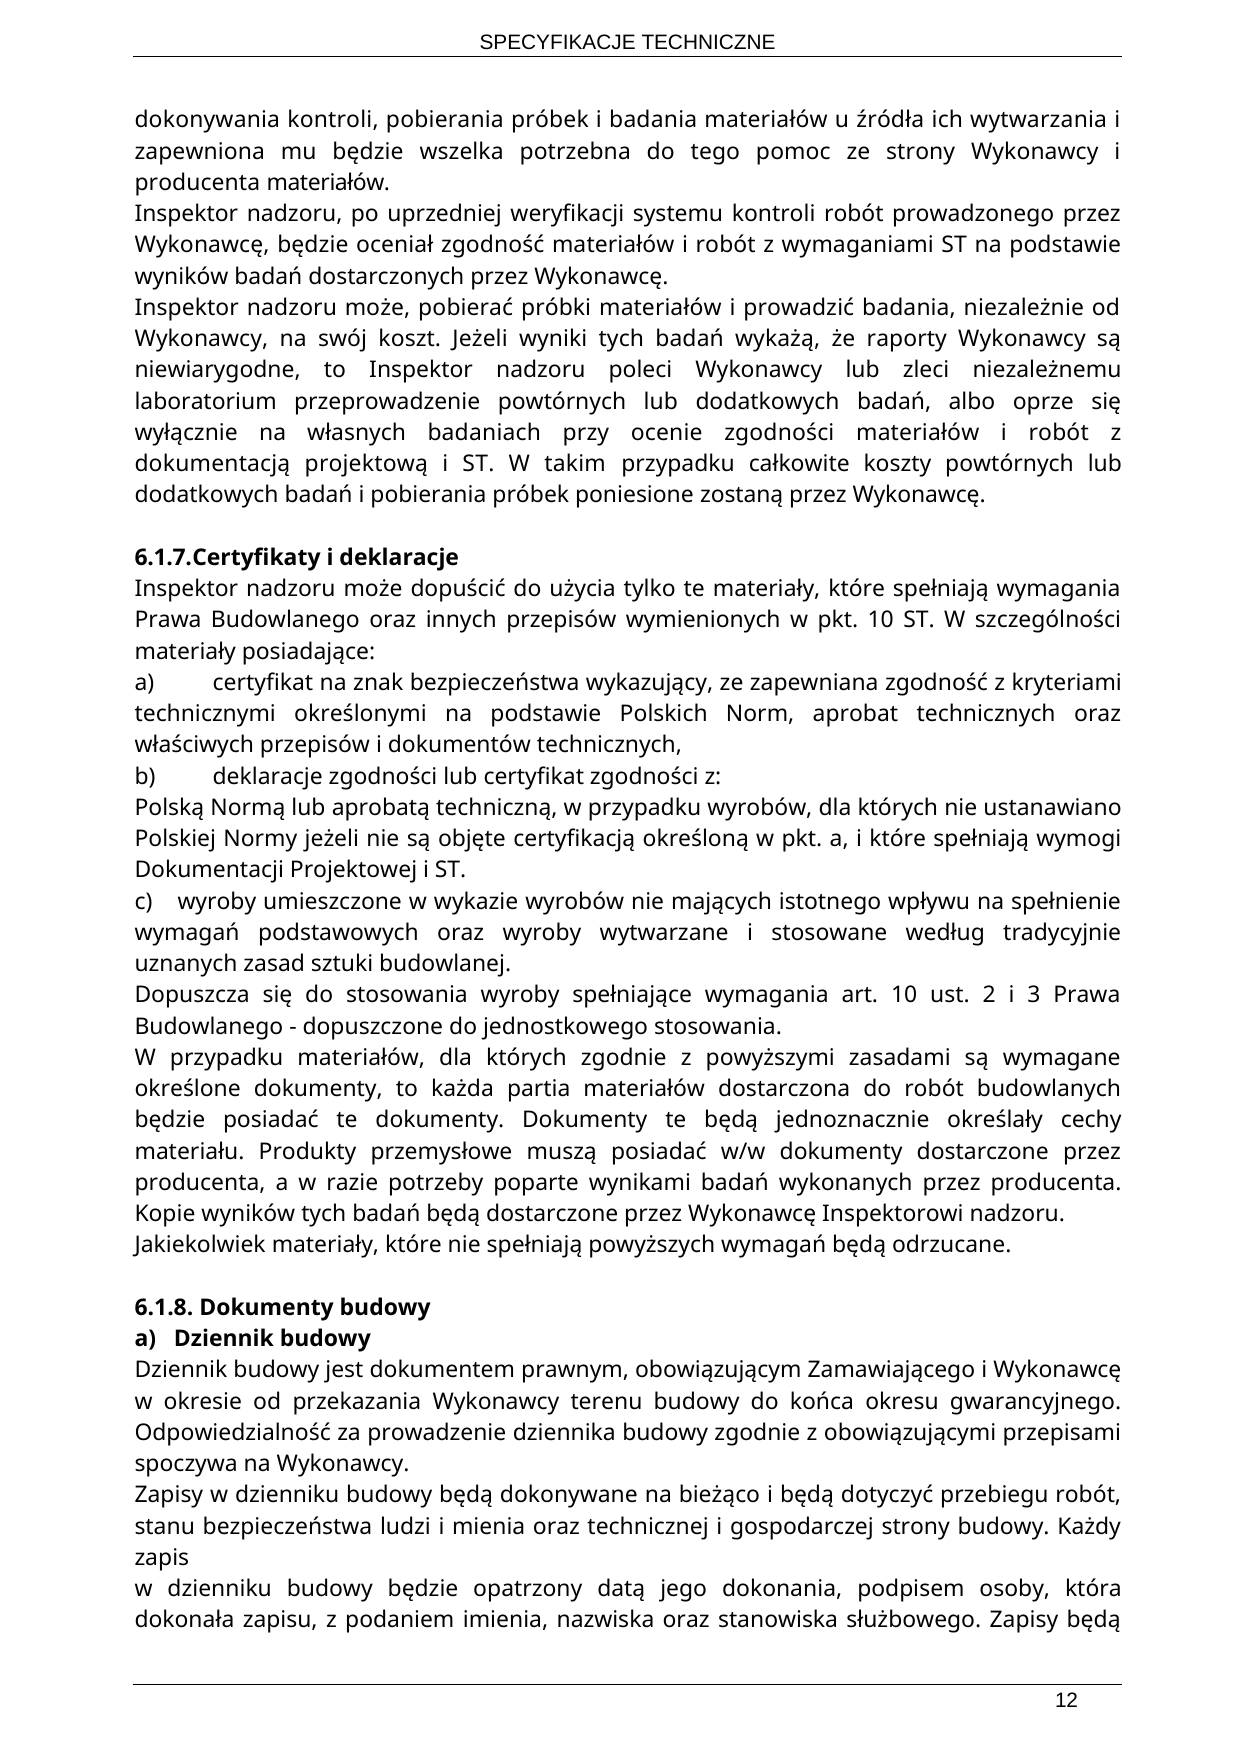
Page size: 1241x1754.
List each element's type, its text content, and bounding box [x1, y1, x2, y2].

text Inspektor nadzoru, po uprzedniej weryfikacji systemu kontroli robót prowadzonego przez Wykonawcę, będzie oceniał zgodność materiałów i robót z wymaganiami ST na podstawie wyników badań dostarczonych przez Wykonawcę. [134, 197, 1122, 291]
text Jakiekolwiek materiały, które nie spełniają powyższych wymagań będą odrzucane. [134, 1228, 1122, 1260]
list deklaracje zgodności lub certyfikat zgodności z: [134, 760, 1122, 791]
text a) Dziennik budowy [134, 1322, 1122, 1353]
text Dopuszcza się do stosowania wyroby spełniające wymagania art. 10 ust. 2 i 3 Prawa Budowlanego - dopuszczone do jednostkowego stosowania. [134, 978, 1122, 1041]
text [134, 103, 1122, 197]
text Dziennik budowy jest dokumentem prawnym, obowiązującym Zamawiającego i Wykonawcę w okresie od przekazania Wykonawcy terenu budowy do końca okresu gwarancyjnego. Odpowiedzialność za prowadzenie dziennika budowy zgodnie z obowiązującymi przepisami spoczywa na Wykonawcy. [134, 1353, 1122, 1478]
text Inspektor nadzoru może dopuścić do użycia tylko te materiały, które spełniają wymagania Prawa Budowlanego oraz innych przepisów wymienionych w pkt. 10 ST. W szczególności materiały posiadające: [134, 572, 1122, 666]
text 6.1.7. Certyfikaty i deklaracje [134, 541, 1122, 572]
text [134, 1478, 1122, 1635]
text c) wyroby umieszczone w wykazie wyrobów nie mających istotnego wpływu na spełnienie wymagań podstawowych oraz wyroby wytwarzane i stosowane według tradycyjnie uznanych zasad sztuki budowlanej. [134, 885, 1122, 978]
text W przypadku materiałów, dla których zgodnie z powyższymi zasadami są wymagane określone dokumenty, to każda partia materiałów dostarczona do robót budowlanych będzie posiadać te dokumenty. Dokumenty te będą jednoznacznie określały cechy materiału. Produkty przemysłowe muszą posiadać w/w dokumenty dostarczone przez producenta, a w razie potrzeby poparte wynikami badań wykonanych przez producenta. Kopie wyników tych badań będą dostarczone przez Wykonawcę Inspektorowi nadzoru. [134, 1041, 1122, 1228]
list certyfikat na znak bezpieczeństwa wykazujący, ze zapewniana zgodność z kryteriami technicznymi określonymi na podstawie Polskich Norm, aprobat technicznych oraz właściwych przepisów i dokumentów technicznych, [134, 666, 1122, 760]
text Inspektor nadzoru może, pobierać próbki materiałów i prowadzić badania, niezależnie od Wykonawcy, na swój koszt. Jeżeli wyniki tych badań wykażą, że raporty Wykonawcy są niewiarygodne, to Inspektor nadzoru poleci Wykonawcy lub zleci niezależnemu laboratorium przeprowadzenie powtórnych lub dodatkowych badań, albo oprze się wyłącznie na własnych badaniach przy ocenie zgodności materiałów i robót z dokumentacją projektową i ST. W takim przypadku całkowite koszty powtórnych lub dodatkowych badań i pobierania próbek poniesione zostaną przez Wykonawcę. [134, 291, 1122, 510]
text 6.1.8. Dokumenty budowy [134, 1291, 1122, 1322]
text Polską Normą lub aprobatą techniczną, w przypadku wyrobów, dla których nie ustanawiano Polskiej Normy jeżeli nie są objęte certyfikacją określoną w pkt. a, i które spełniają wymogi Dokumentacji Projektowej i ST. [134, 791, 1122, 885]
